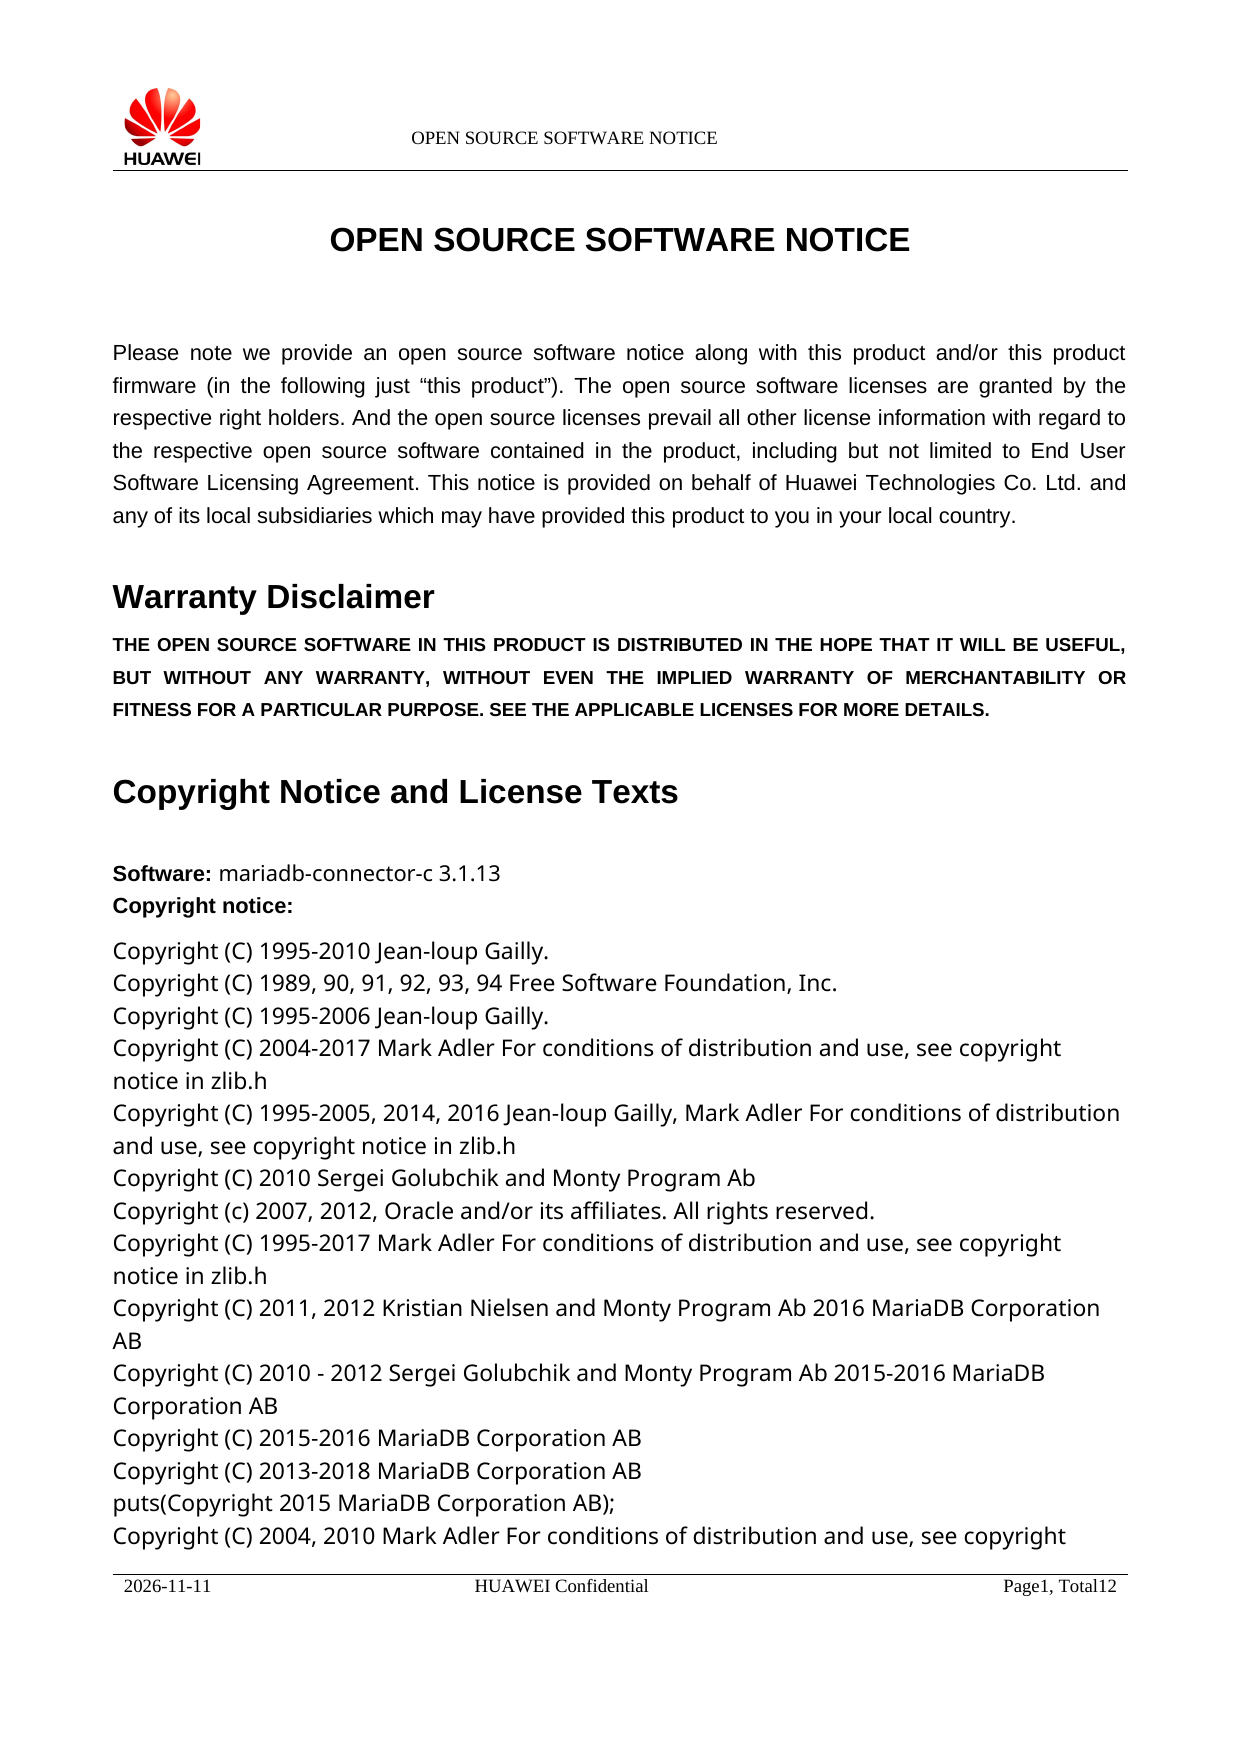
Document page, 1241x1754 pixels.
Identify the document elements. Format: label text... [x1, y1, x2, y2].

text Warranty Disclaimer [112, 564, 1128, 629]
text Please note we provide an open source software notice along with this product and/or this product firmware (in the following just “this product”). The open source software licenses are granted by the respective right holders. And the open source licenses prevail all other license information with regard to the respective open source software contained in the product, including but not limited to End User Software Licensing Agreement. This notice is provided on behalf of Huawei Technologies Co. Ltd. and any of its local subsidiaries which may have provided this product to you in your local country. [112, 336, 1128, 531]
text The open source software in this product is distributed in the hope that it will be useful, but WITHOUT ANY WARRANTY, without even the implied warranty of MERCHANTABILITY or FITNESS FOR A PARTICULAR PURPOSE. See the applicable licenses for more details. [112, 629, 1128, 726]
text Copyright Notice and License Texts [112, 759, 1128, 824]
text OPEN SOURCE SOFTWARE NOTICE [112, 206, 1128, 271]
text Copyright notice: [112, 889, 1128, 921]
title Software: mariadb-connector-c 3.1.13 [112, 856, 1128, 889]
picture [124, 88, 201, 165]
